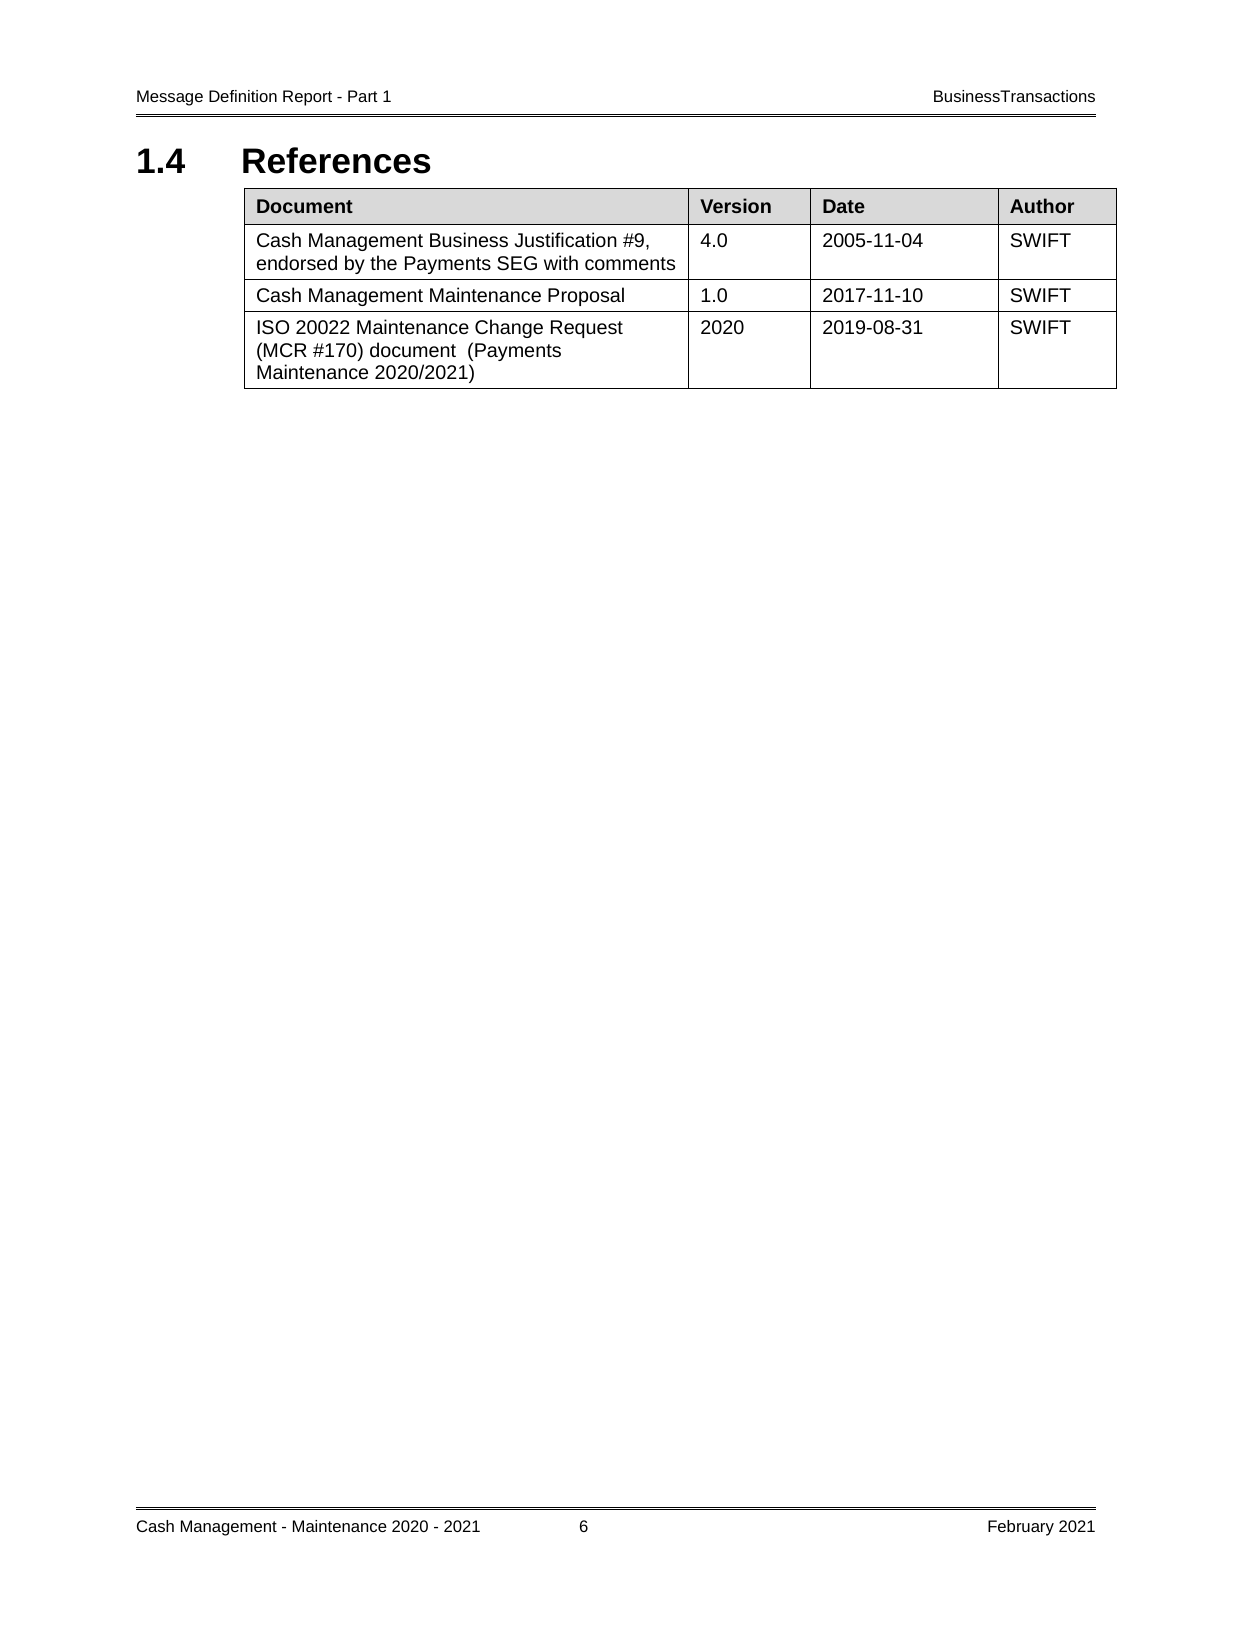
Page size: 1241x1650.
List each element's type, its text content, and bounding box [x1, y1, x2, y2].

table_cell 4.0 [689, 225, 810, 278]
table_header Version [689, 189, 810, 224]
subtitle References [136, 141, 1104, 181]
table_cell 2019-08-31 [811, 312, 998, 388]
table_header Date [811, 189, 998, 224]
table_cell SWIFT [999, 225, 1116, 278]
table_cell SWIFT [999, 280, 1116, 311]
table_cell 1.0 [689, 280, 810, 311]
table_cell ISO 20022 Maintenance Change Request (MCR #170) document (Payments Maintenance 2020/2021) [245, 312, 688, 388]
table_cell Cash Management Business Justification #9, endorsed by the Payments SEG with comments [245, 225, 688, 278]
table_cell Cash Management Maintenance Proposal [245, 280, 688, 311]
table_cell SWIFT [999, 312, 1116, 388]
table_header Author [999, 189, 1116, 224]
table_header Document [245, 189, 688, 224]
table_cell 2020 [689, 312, 810, 388]
table_cell 2005-11-04 [811, 225, 998, 278]
table_cell 2017-11-10 [811, 280, 998, 311]
